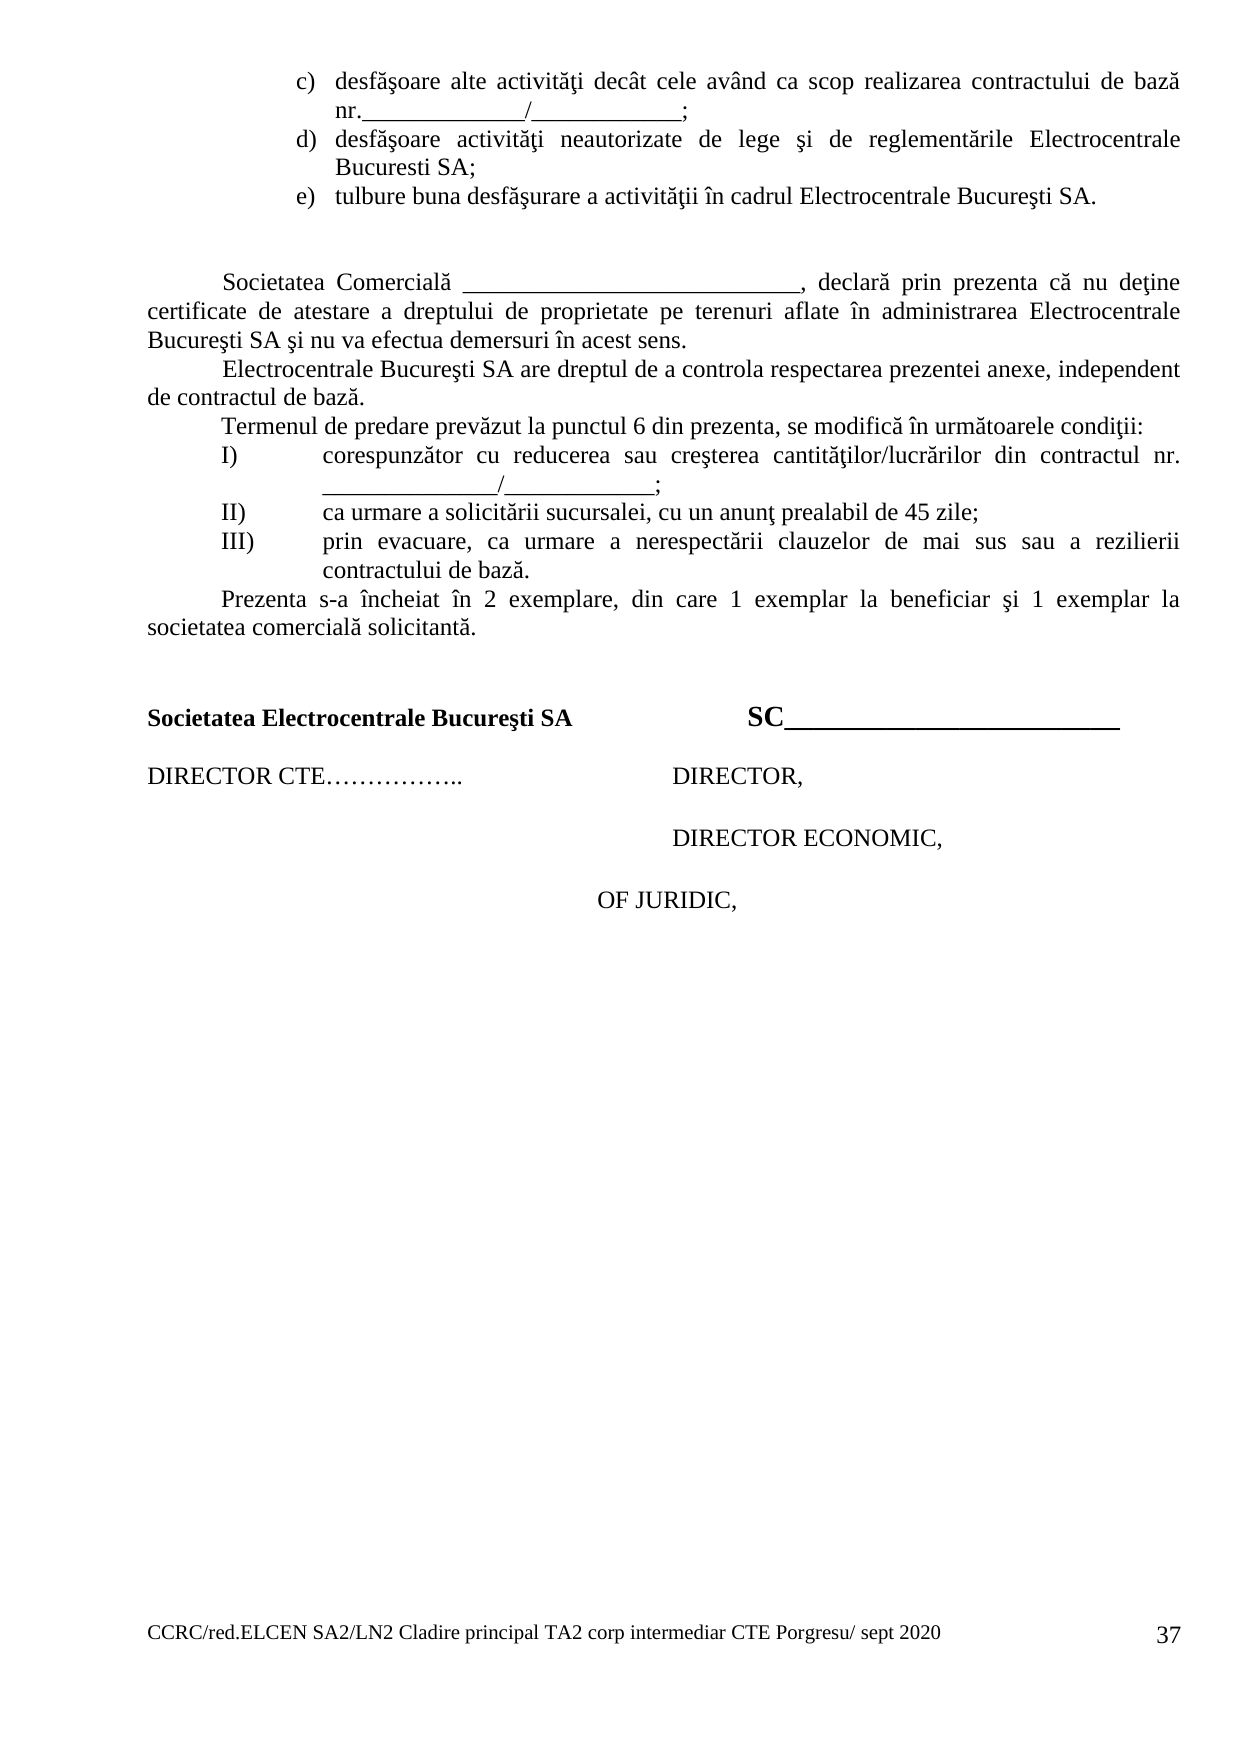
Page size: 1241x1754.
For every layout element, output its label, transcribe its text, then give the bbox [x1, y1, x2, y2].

subtitle Societatea Electrocentrale Bucureşti SA SC_______________________ [147, 699, 1181, 732]
list desfăşoare activităţi neautorizate de lege şi de reglementările Electrocentrale Bucuresti SA; [296, 124, 1181, 181]
text Societatea Comercială ___________________________, declară prin prezenta că nu deţine certificate de atestare a dreptului de proprietate pe terenuri aflate în administrarea Electrocentrale Bucureşti SA şi nu va efectua demersuri în acest sens. [147, 267, 1181, 354]
text DIRECTOR ECONOMIC, [522, 823, 1181, 852]
text Prezenta s-a încheiat în 2 exemplare, din care 1 exemplar la beneficiar şi 1 exemplar la societatea comercială solicitantă. [147, 584, 1181, 641]
list desfăşoare alte activităţi decât cele având ca scop realizarea contractului de bază nr._____________/____________; [296, 66, 1181, 124]
text Electrocentrale Bucureşti SA are dreptul de a controla respectarea prezentei anexe, independent de contractul de bază. [147, 354, 1181, 411]
list ca urmare a solicitării sucursalei, cu un anunţ prealabil de 45 zile; [221, 497, 1181, 526]
text OF JURIDIC, [147, 886, 1181, 914]
list prin evacuare, ca urmare a nerespectării clauzelor de mai sus sau a rezilierii contractului de bază. [221, 526, 1181, 584]
text DIRECTOR CTE…………….. DIRECTOR, [147, 761, 1181, 790]
list tulbure buna desfăşurare a activităţii în cadrul Electrocentrale Bucureşti SA. [296, 181, 1181, 210]
list corespunzător cu reducerea sau creşterea cantităţilor/lucrărilor din contractul nr. ______________/____________; [221, 440, 1181, 497]
text Termenul de predare prevăzut la punctul 6 din prezenta, se modifică în următoarele condiţii: [147, 411, 1181, 440]
